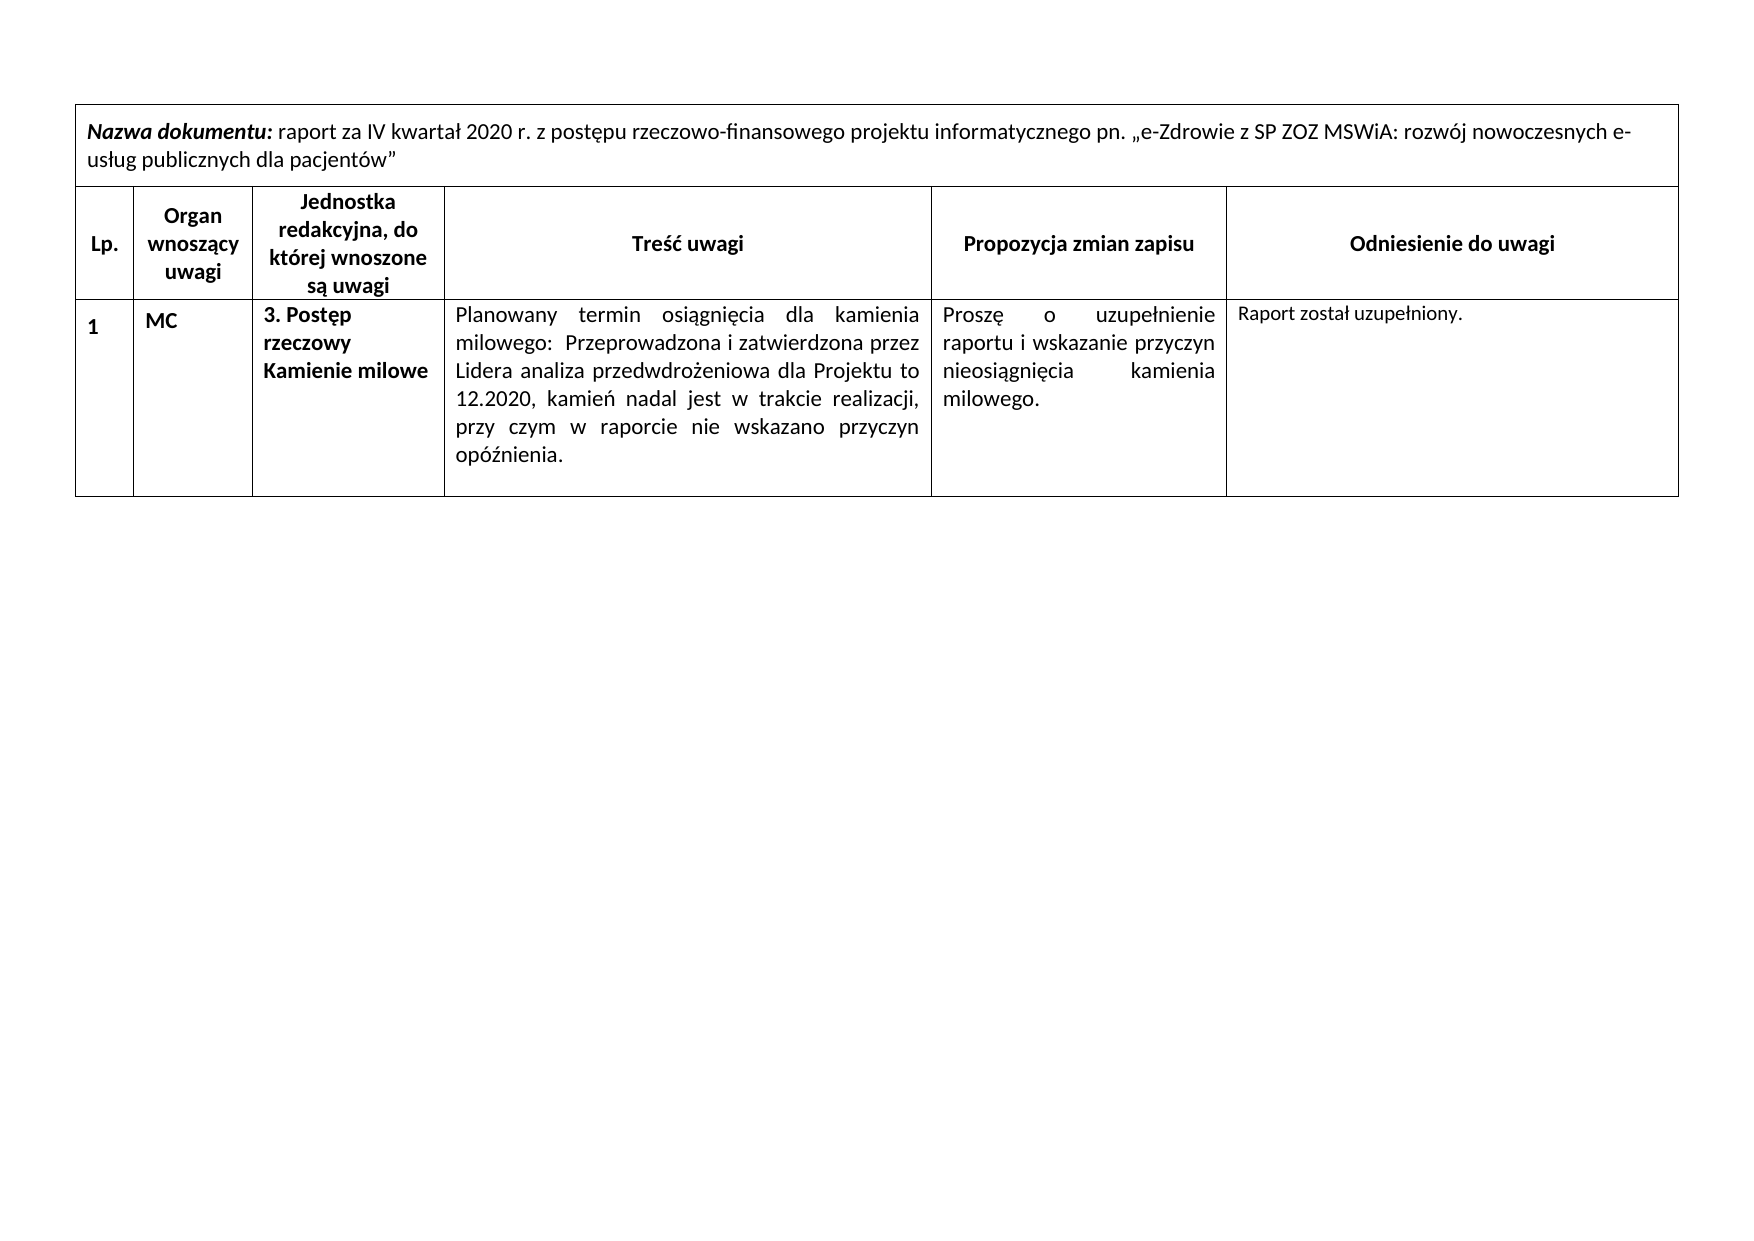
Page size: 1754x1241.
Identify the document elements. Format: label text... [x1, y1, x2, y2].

table_cell Planowany termin osiągnięcia dla kamienia milowego: Przeprowadzona i zatwierdzona przez Lidera analiza przedwdrożeniowa dla Projektu to 12.2020, kamień nadal jest w trakcie realizacji, przy czym w raporcie nie wskazano przyczyn opóźnienia. [445, 300, 931, 496]
table_cell Raport został uzupełniony. [1227, 300, 1678, 496]
table_cell MC [134, 300, 252, 496]
table_cell Jednostka redakcyjna, do której wnoszone są uwagi [253, 187, 444, 299]
table_header Nazwa dokumentu: raport za IV kwartał 2020 r. z postępu rzeczowo-finansowego projektu informatycznego pn. „e-Zdrowie z SP ZOZ MSWiA: rozwój nowoczesnych e-usług publicznych dla pacjentów” [76, 105, 1678, 186]
table_cell Odniesienie do uwagi [1227, 187, 1678, 299]
table_cell 1 [76, 300, 133, 496]
table_cell Propozycja zmian zapisu [932, 187, 1226, 299]
table_cell Lp. [76, 187, 133, 299]
table_cell 3. Postęp rzeczowy Kamienie milowe [253, 300, 444, 496]
table_cell Organ wnoszący uwagi [134, 187, 252, 299]
table_cell Proszę o uzupełnienie raportu i wskazanie przyczyn nieosiągnięcia kamienia milowego. [932, 300, 1226, 496]
table_cell Treść uwagi [445, 187, 931, 299]
